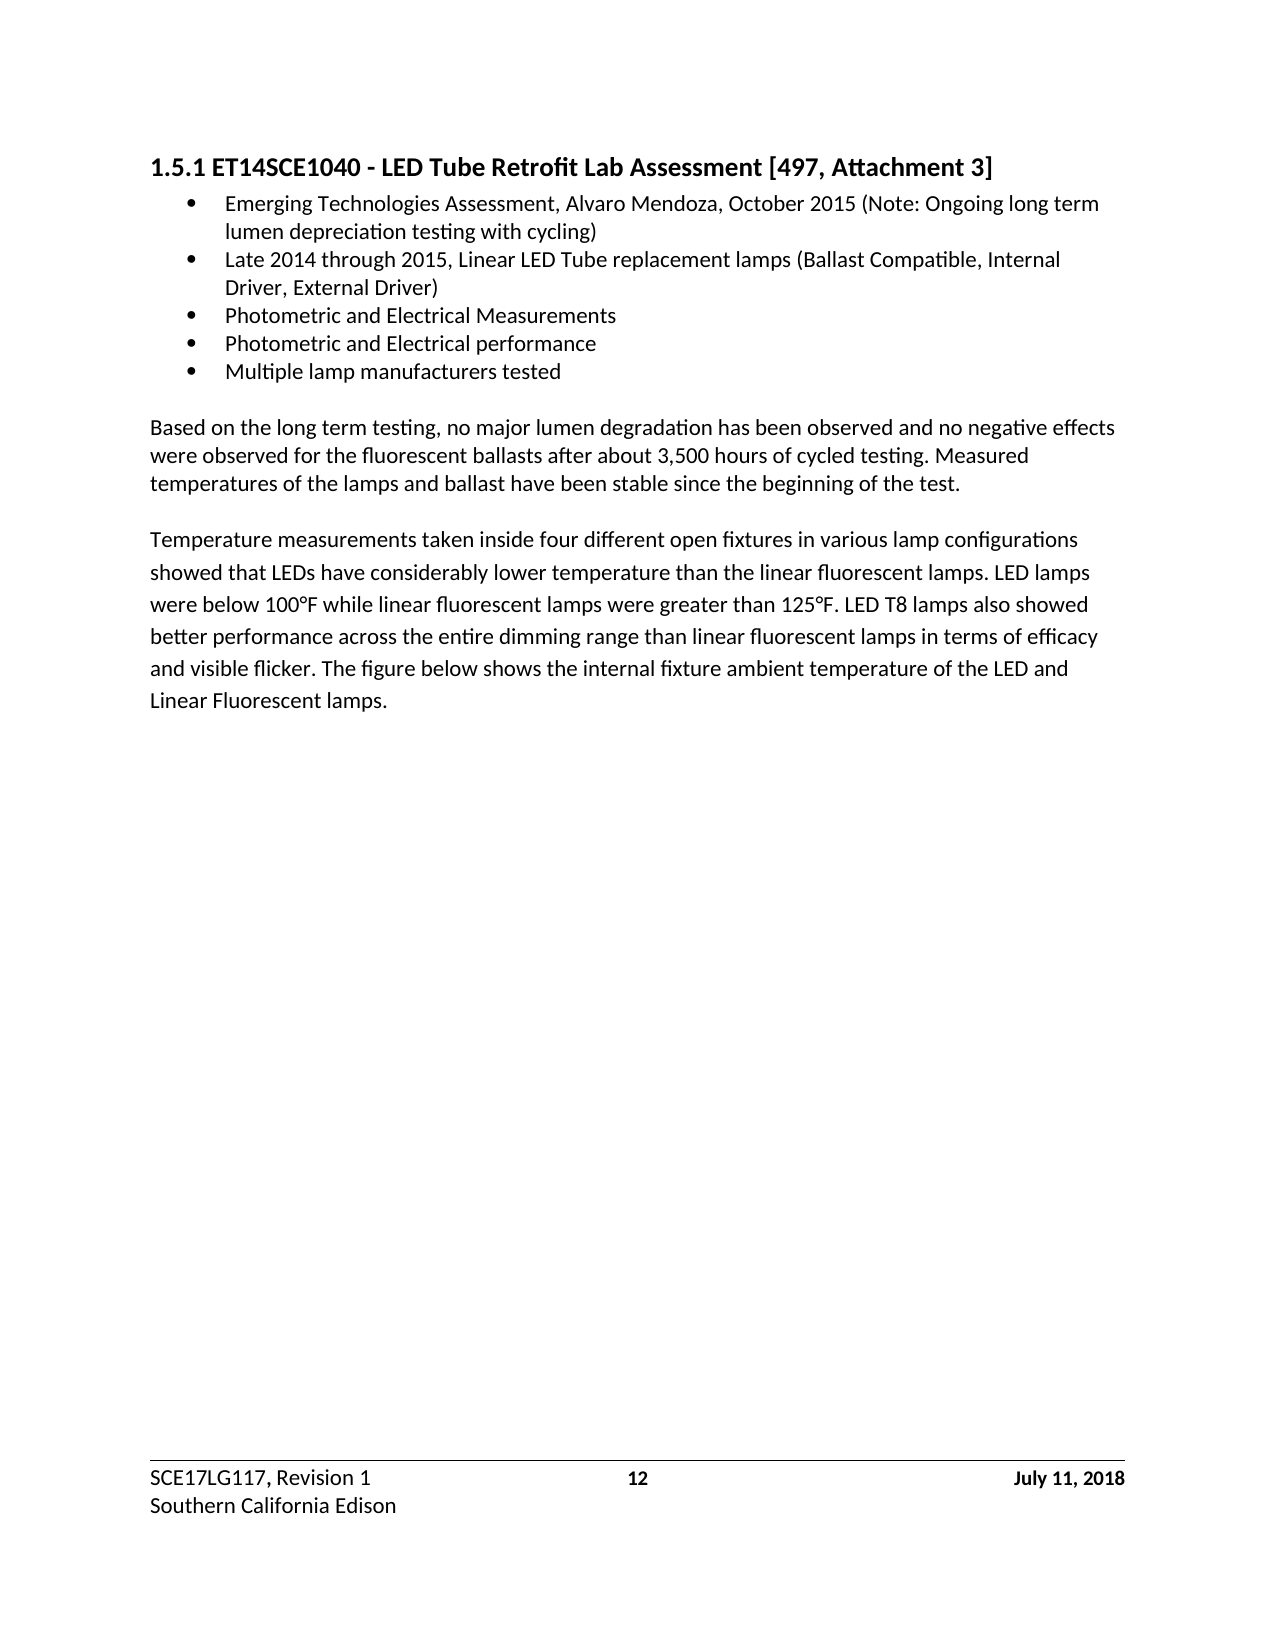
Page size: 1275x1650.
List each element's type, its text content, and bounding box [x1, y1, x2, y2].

list Photometric and Electrical Measurements [187, 301, 1125, 329]
list Photometric and Electrical performance [187, 329, 1125, 357]
list Emerging Technologies Assessment, Alvaro Mendoza, October 2015 (Note: Ongoing long term lumen depreciation testing with cycling) [187, 189, 1125, 245]
list Late 2014 through 2015, Linear LED Tube replacement lamps (Ballast Compatible, Internal Driver, External Driver) [187, 245, 1125, 301]
text Based on the long term testing, no major lumen degradation has been observed and no negative effects were observed for the fluorescent ballasts after about 3,500 hours of cycled testing. Measured temperatures of the lamps and ballast have been stable since the beginning of the test. [150, 413, 1125, 497]
text Temperature measurements taken inside four different open fixtures in various lamp configurations showed that LEDs have considerably lower temperature than the linear fluorescent lamps. LED lamps were below 100°F while linear fluorescent lamps were greater than 125°F. LED T8 lamps also showed better performance across the entire dimming range than linear fluorescent lamps in terms of efficacy and visible flicker. The figure below shows the internal fixture ambient temperature of the LED and Linear Fluorescent lamps. [150, 526, 1125, 714]
subtitle 1.5.1 ET14SCE1040 - LED Tube Retrofit Lab Assessment [497, Attachment 3] [150, 150, 1125, 183]
list Multiple lamp manufacturers tested [187, 357, 1125, 385]
